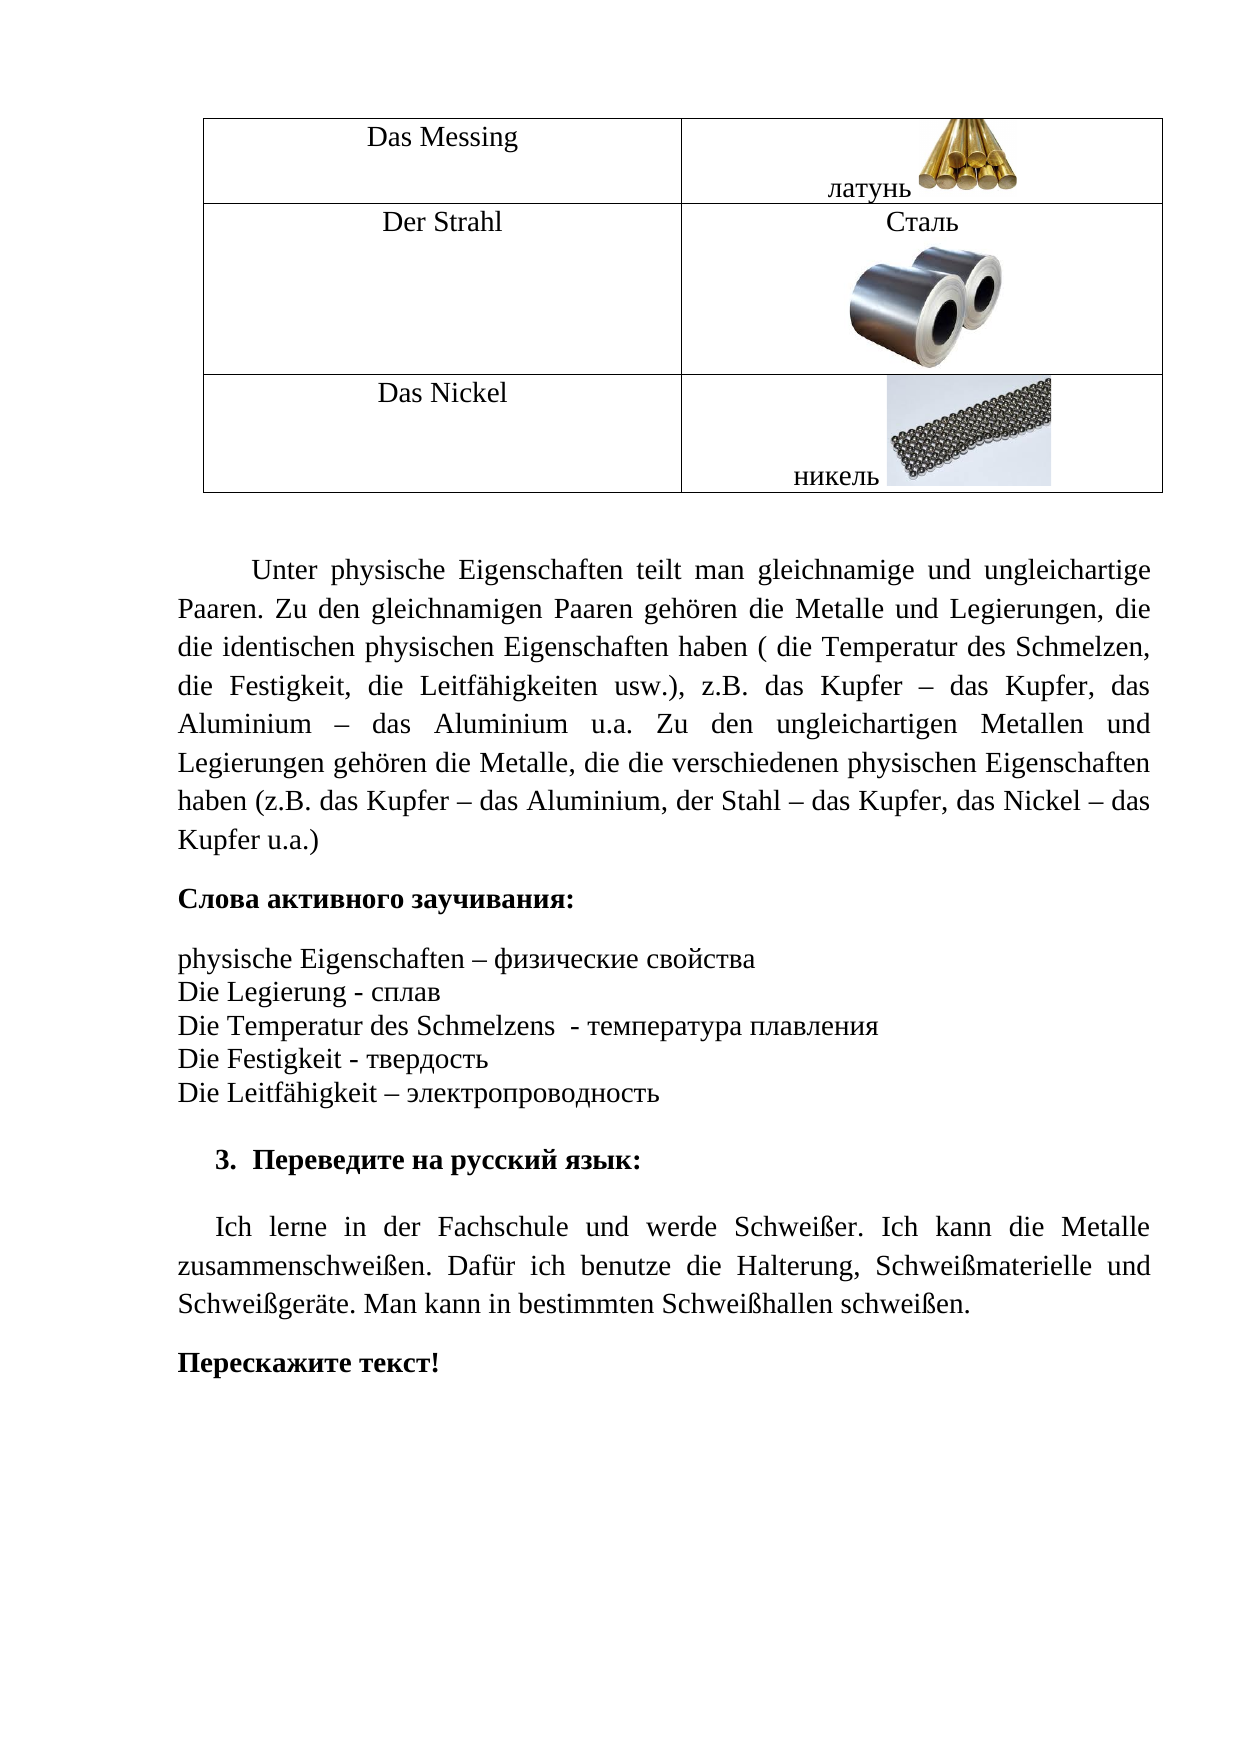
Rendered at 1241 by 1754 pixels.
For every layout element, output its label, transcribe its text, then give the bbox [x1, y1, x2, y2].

table_cell Сталь [682, 204, 1162, 374]
text Ich lerne in der Fachschule und werde Schweißer. Ich kann die Metalle zusammenschweißen. Dafür ich benutze die Halterung, Schweißmaterielle und Schweißgeräte. Man kann in bestimmten Schweißhallen schweißen. [177, 1209, 1152, 1320]
picture [918, 119, 1017, 197]
picture [886, 375, 1052, 486]
text Die Temperatur des Schmelzens - температура плавления [177, 1008, 1152, 1041]
table_cell Das Messing [204, 119, 681, 203]
list Переведите на русский язык: [215, 1142, 1152, 1176]
text Die Legierung - сплав [177, 974, 1152, 1008]
text Die Leitfähigkeit – электропроводность [177, 1075, 1152, 1108]
text Unter physische Eigenschaften teilt man gleichnamige und ungleichartige Paaren. Zu den gleichnamigen Paaren gehören die Metalle und Legierungen, die die identischen physischen Eigenschaften haben ( die Temperatur des Schmelzen, die Festigkeit, die Leitfähigkeiten usw.), z.B. das Kupfer – das Kupfer, das Aluminium – das Aluminium u.a. Zu den ungleichartigen Metallen und Legierungen gehören die Metalle, die die verschiedenen physischen Eigenschaften haben (z.B. das Kupfer – das Aluminium, der Stahl – das Kupfer, das Nickel – das Kupfer u.a.) [177, 552, 1152, 856]
text physische Eigenschaften – физические свойства [177, 941, 1152, 974]
text Перескажите текст! [177, 1346, 1152, 1379]
table_cell Das Nickel [204, 375, 681, 492]
text Слова активного заучивания: [177, 881, 1152, 915]
text Die Festigkeit - твердость [177, 1041, 1152, 1075]
table_cell никель [682, 375, 1162, 492]
picture [832, 237, 1019, 374]
table_cell Der Strahl [204, 204, 681, 374]
table_cell латунь [682, 119, 1162, 203]
